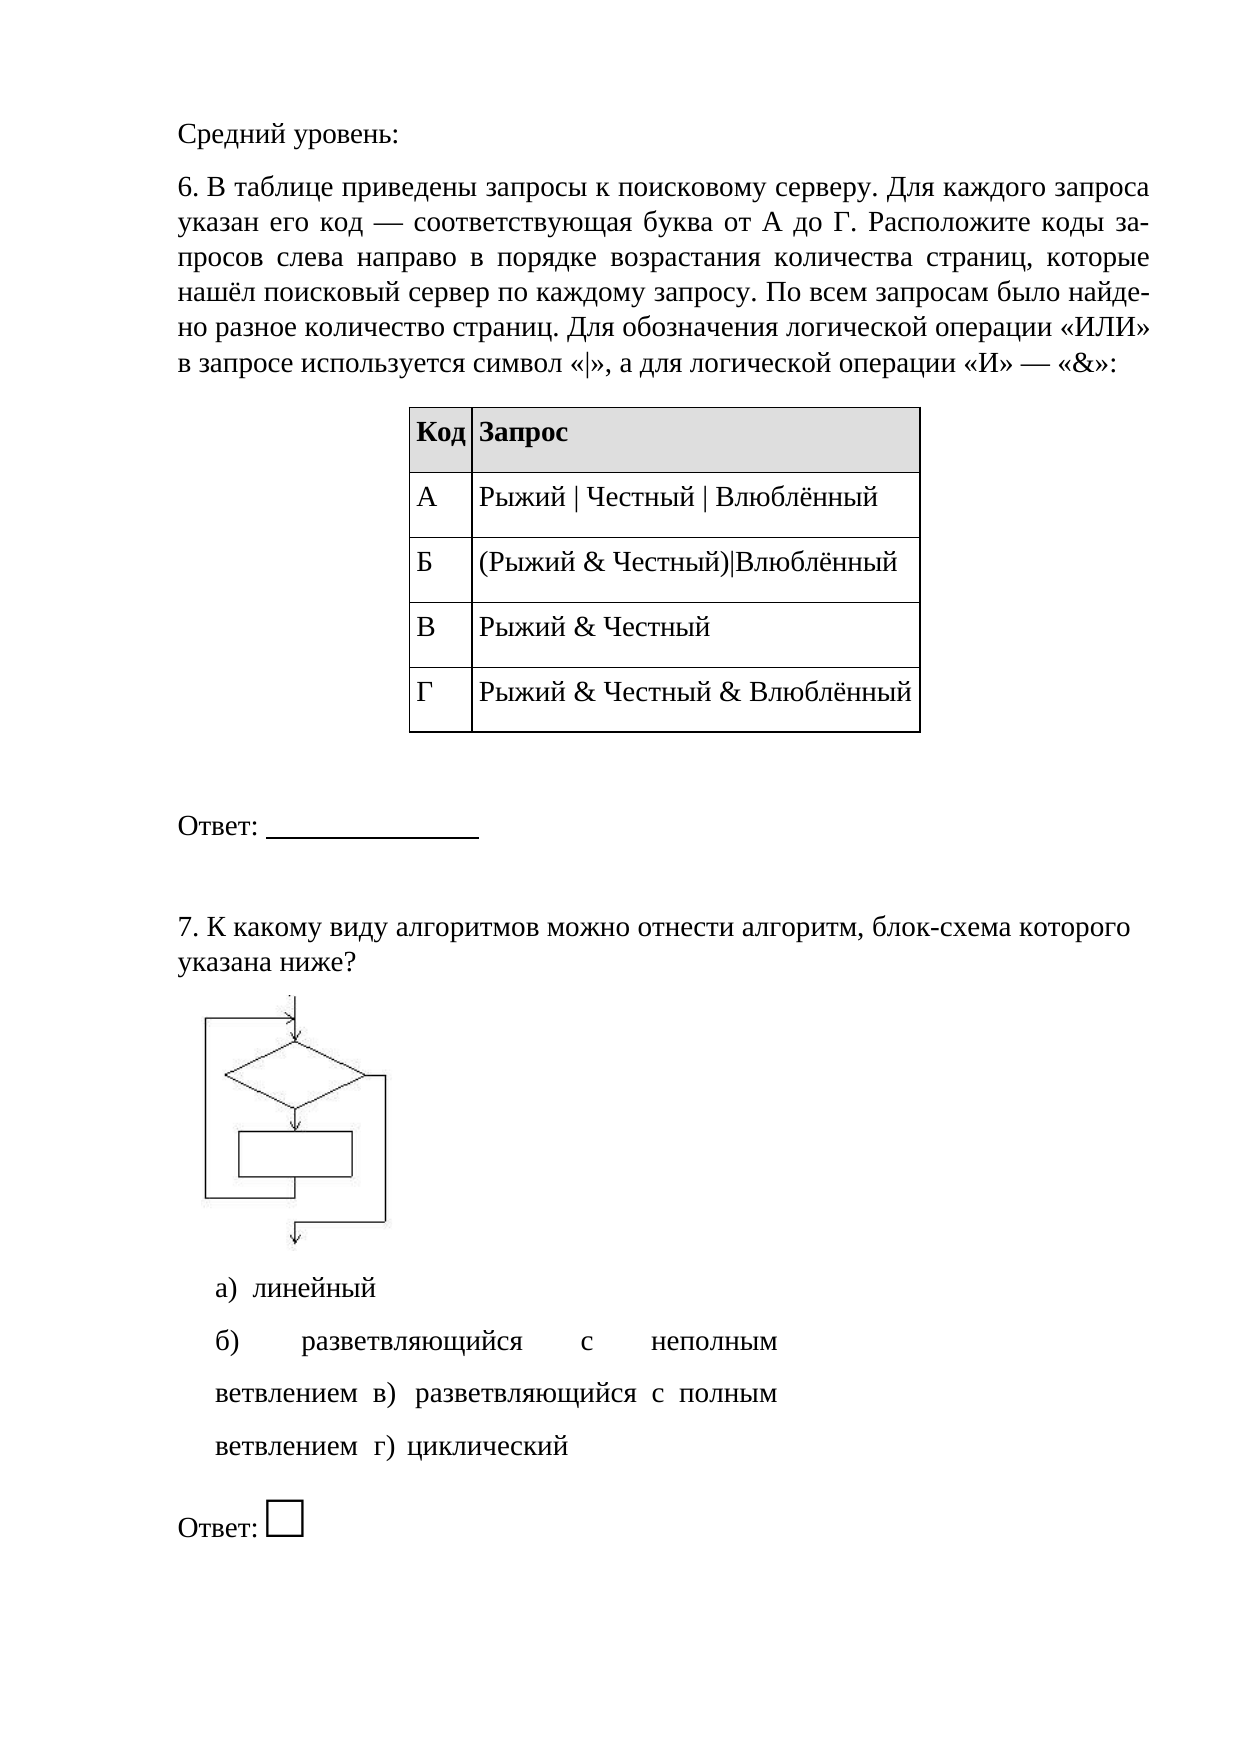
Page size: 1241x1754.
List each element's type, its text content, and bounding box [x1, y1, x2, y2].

text Ответ: □ [177, 1480, 1240, 1551]
table_cell Г [410, 668, 471, 731]
text Ответ: [177, 808, 1240, 841]
text б) разветвляющийся с неполным ветвлением в) разветвляющийся с полным ветвлением г) циклический [215, 1323, 778, 1461]
table_cell Б [410, 538, 471, 601]
table_cell В [410, 603, 471, 666]
table_cell Рыжий & Честный & Влюблённый [473, 668, 919, 731]
list К какому виду алгоритмов можно отнести алгоритм, блок-схема которого указана ниже? [177, 909, 1131, 977]
table_header Код [410, 408, 471, 472]
text Средний уровень: [177, 116, 1240, 149]
table_header Запрос [473, 408, 919, 472]
table_cell Рыжий & Честный [473, 603, 919, 666]
table_cell А [410, 473, 471, 537]
picture [201, 995, 393, 1251]
table_cell (Рыжий & Честный)|Влюблённый [473, 538, 919, 601]
text а) линейный [215, 1013, 1240, 1304]
table_cell Рыжий | Честный | Влюблённый [473, 473, 919, 537]
list В таблице приведены запросы к поисковому серверу. Для каждого запроса указан его код — соответствующая буква от А до Г. Расположите коды за- просов слева направо в порядке возрастания количества страниц, которые нашёл поисковый сервер по каждому запросу. По всем запросам было найде- но разное количество страниц. Для обозначения логической операции «ИЛИ» в запросе используется символ «|», а для логической операции «И» — «&»: [177, 169, 1151, 378]
